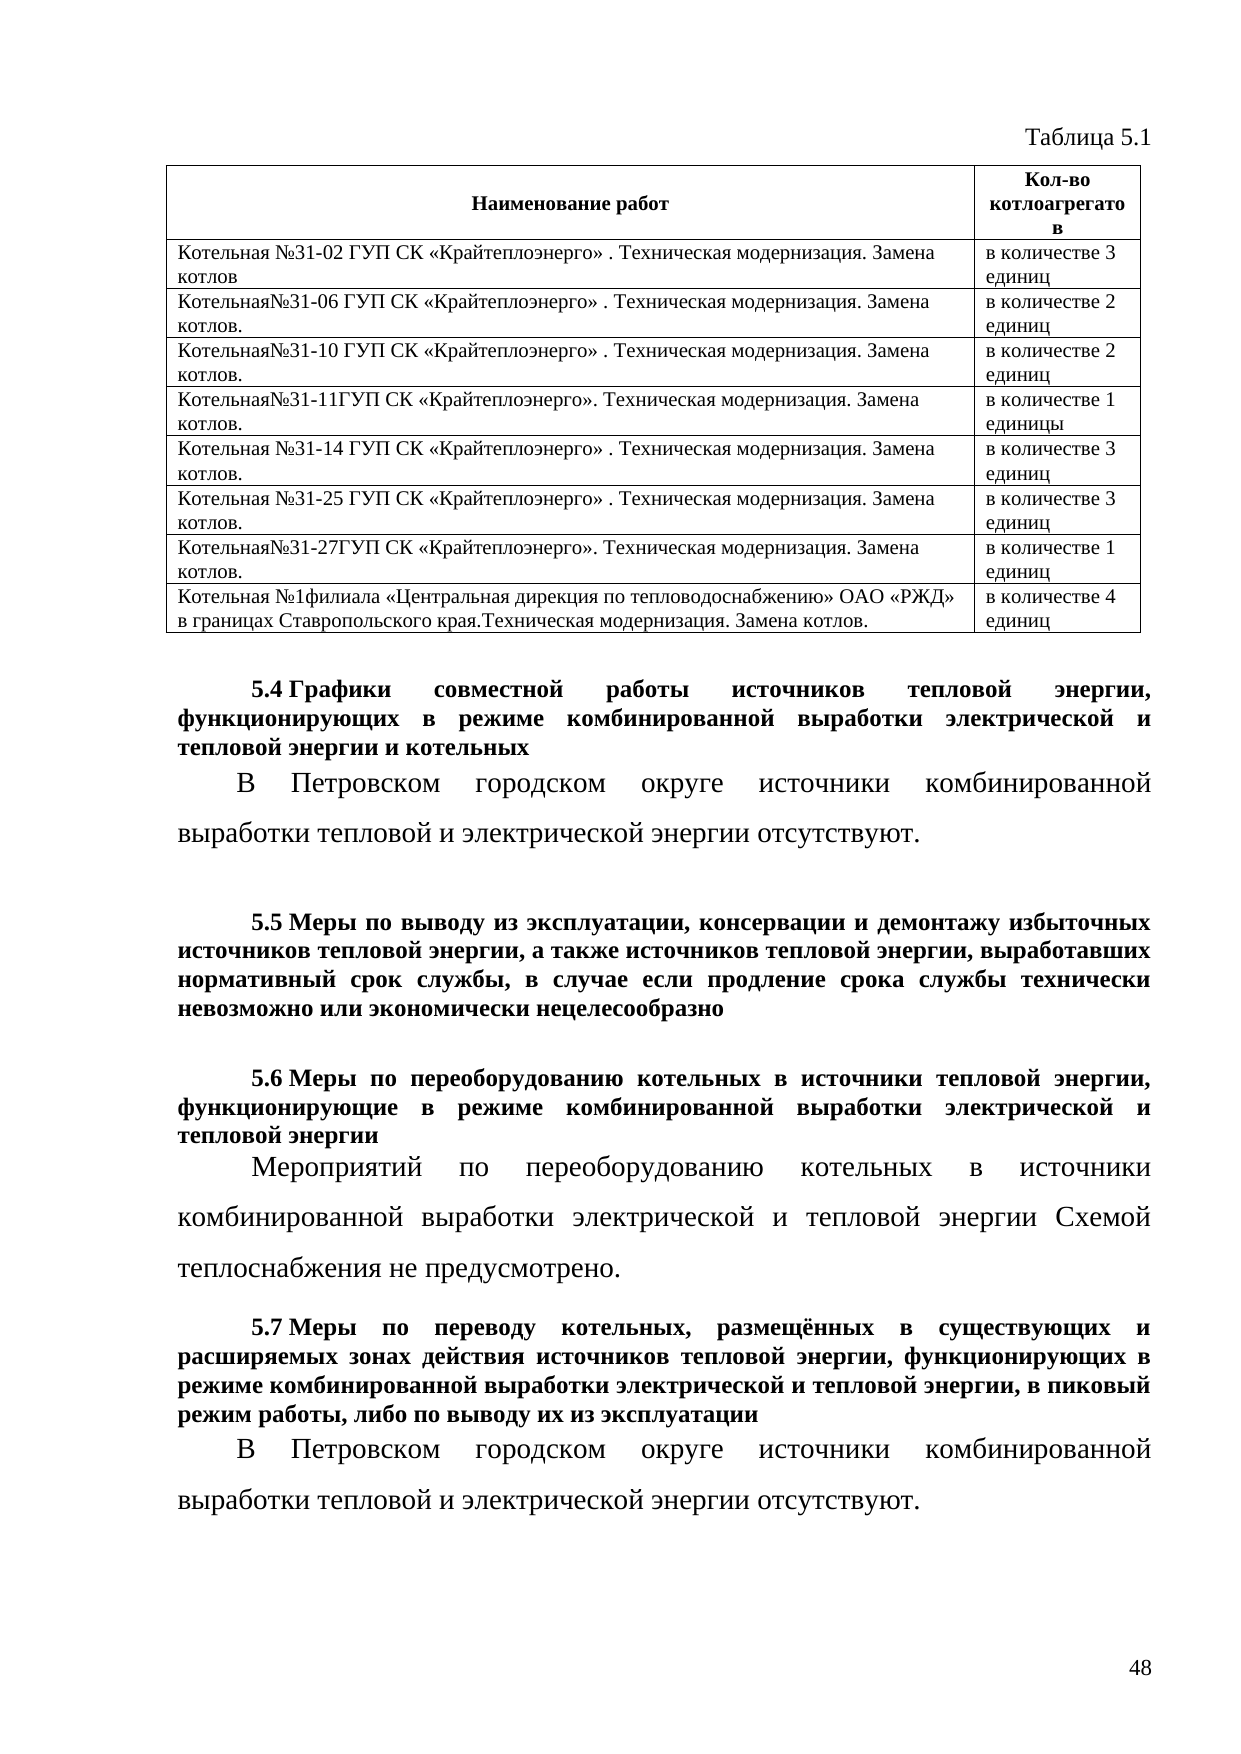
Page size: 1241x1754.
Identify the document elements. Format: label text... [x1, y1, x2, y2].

subtitle Меры по переводу котельных, размещённых в существующих и расширяемых зонах действия источников тепловой энергии, функционирующих в режиме комбинированной выработки электрической и тепловой энергии, в пиковый режим работы, либо по выводу их из эксплуатации [177, 1312, 1152, 1427]
text Мероприятий по переоборудованию котельных в источники комбинированной выработки электрической и тепловой энергии Схемой теплоснабжения не предусмотрено. [177, 1149, 1152, 1283]
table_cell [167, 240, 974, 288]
subtitle Графики совместной работы источников тепловой энергии, функционирующих в режиме комбинированной выработки электрической и тепловой энергии и котельных [177, 674, 1152, 761]
subtitle Меры по переоборудованию котельных в источники тепловой энергии, функционирующие в режиме комбинированной выработки электрической и тепловой энергии [177, 1063, 1152, 1149]
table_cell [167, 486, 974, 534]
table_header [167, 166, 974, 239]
text В Петровском городском округе источники комбинированной выработки тепловой и электрической энергии отсутствуют. [177, 765, 1152, 848]
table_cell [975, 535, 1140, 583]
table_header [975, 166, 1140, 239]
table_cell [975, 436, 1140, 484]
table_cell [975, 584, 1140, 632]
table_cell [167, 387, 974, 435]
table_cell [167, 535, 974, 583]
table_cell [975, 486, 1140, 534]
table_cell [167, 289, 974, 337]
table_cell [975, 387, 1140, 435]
text Таблица 5.1 [177, 122, 1152, 151]
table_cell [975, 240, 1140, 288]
subtitle Меры по выводу из эксплуатации, консервации и демонтажу избыточных источников тепловой энергии, а также источников тепловой энергии, выработавших нормативный срок службы, в случае если продление срока службы технически невозможно или экономически нецелесообразно [177, 907, 1152, 1022]
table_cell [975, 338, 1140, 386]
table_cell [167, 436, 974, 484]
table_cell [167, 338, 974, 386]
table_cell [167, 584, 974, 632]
text В Петровском городском округе источники комбинированной выработки тепловой и электрической энергии отсутствуют. [177, 1432, 1152, 1516]
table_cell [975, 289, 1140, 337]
